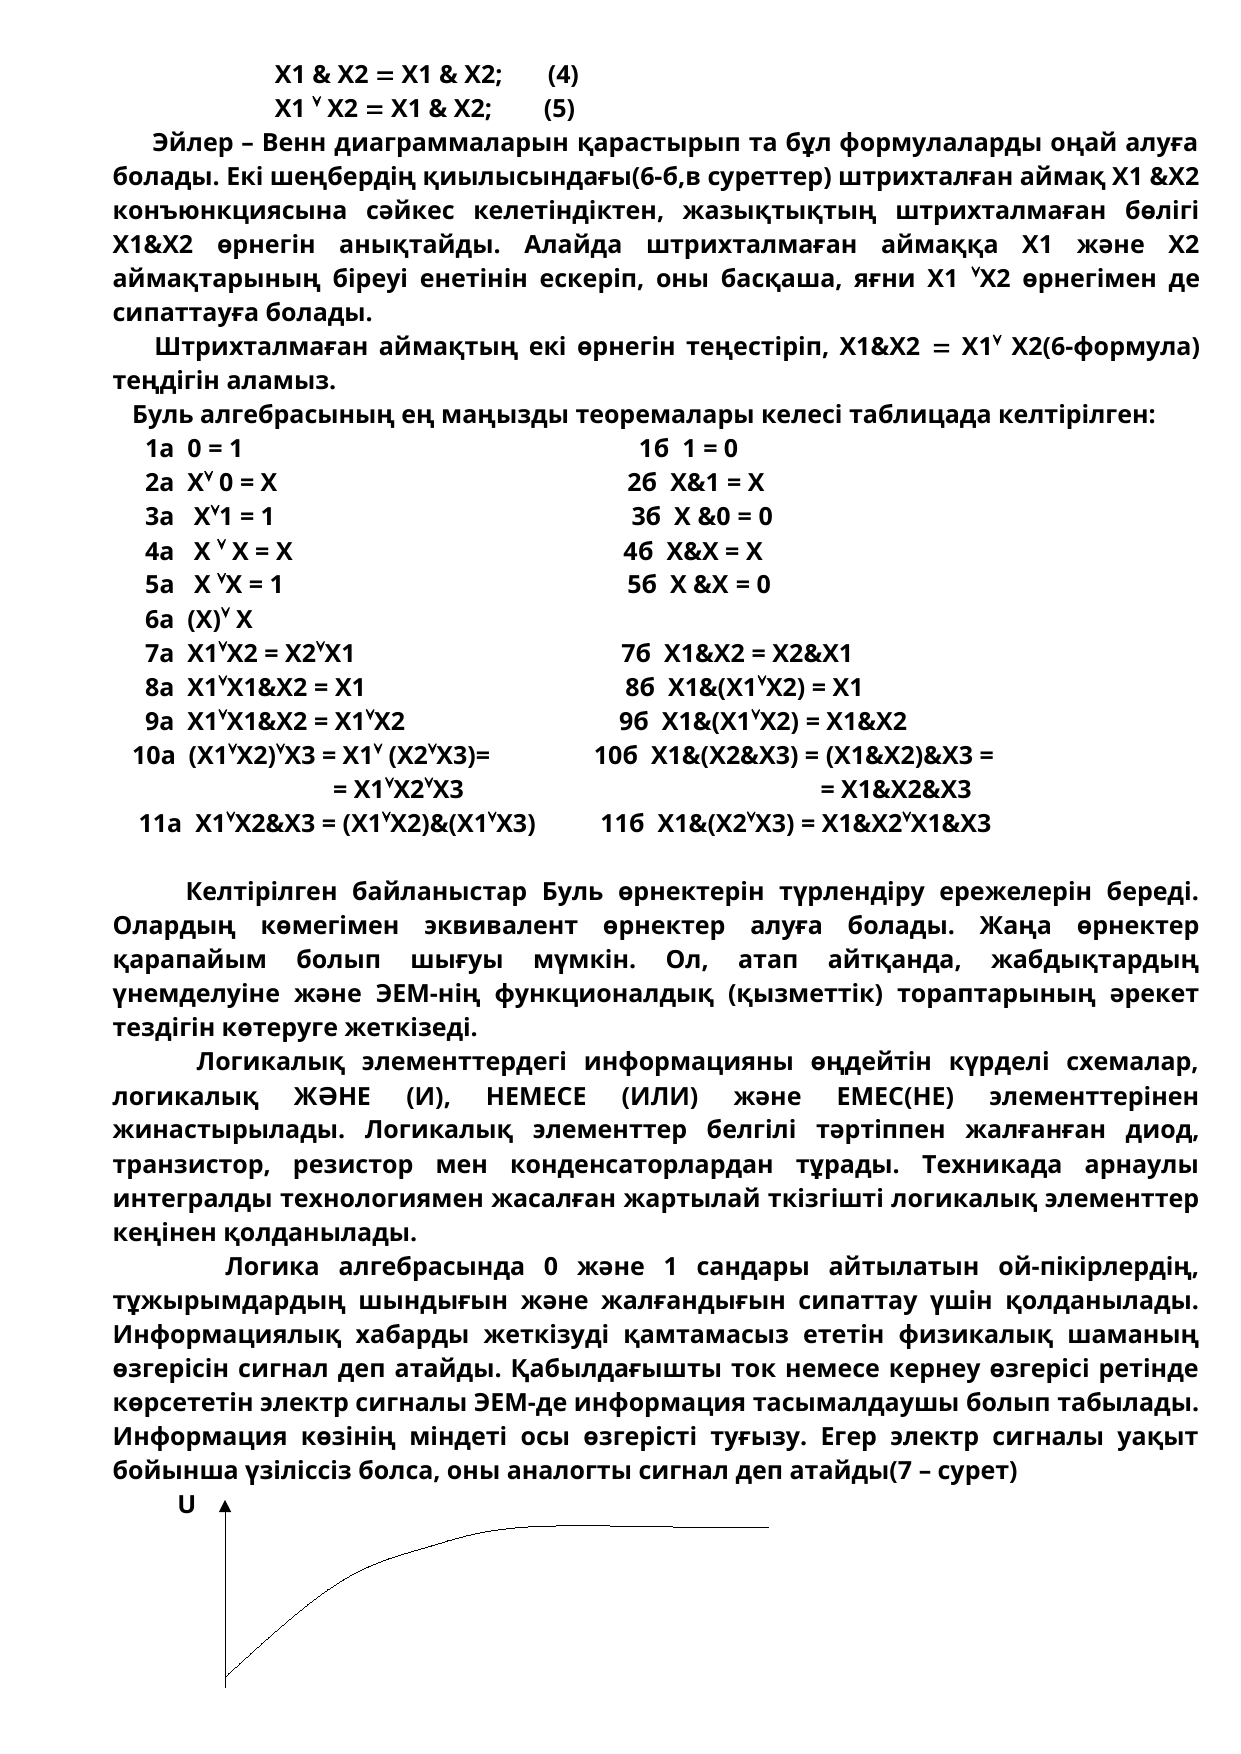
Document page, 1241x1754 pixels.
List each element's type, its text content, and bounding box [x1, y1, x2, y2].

text Штрихталмаған аймақтың екі өрнегін теңестіріп, Х1&Х2 Х1 Х2(6-формула) теңдігін аламыз. [112, 329, 1200, 397]
text Х1 Х2 Х1 & Х2; (5) [112, 90, 1200, 124]
text 5а Х Х = 1 5б Х &Х = 0 [112, 567, 1200, 601]
text 10а (Х1Х2)Х3 = Х1 (Х2Х3)= 10б Х1&(X2&X3) = (X1&X2)&X3 = [112, 737, 1200, 772]
text Эйлер – Венн диаграммаларын қарастырып та бұл формулаларды оңай алуға болады. Екі шеңбердің қиылысындағы(6-б,в суреттер) штрихталған аймақ Х1 &Х2 конъюнкциясына сәйкес келетіндіктен, жазықтықтың штрихталмаған бөлігі Х1&Х2 өрнегін анықтайды. Алайда штрихталмаған аймаққа Х1 және Х2 аймақтарының біреуі енетінін ескеріп, оны басқаша, яғни Х1 Х2 өрнегімен де сипаттауға болады. [112, 124, 1200, 329]
text = X1X2X3 = X1&X2&X3 [112, 772, 1200, 806]
text 6а (Х) Х [112, 601, 1200, 635]
text Логикалық элементтердегі информацияны өңдейтін күрделі схемалар, логикалық ЖӘНЕ (И), НЕМЕСЕ (ИЛИ) және ЕМЕС(НЕ) элементтерінен жинастырылады. Логикалық элементтер белгілі тәртіппен жалғанған диод, транзистор, резистор мен конденсаторлардан тұрады. Техникада арнаулы интегралды технологиямен жасалған жартылай ткізгішті логикалық элементтер кеңінен қолданылады. [112, 1044, 1200, 1248]
text 8а Х1Х1&Х2 = Х1 8б Х1&(Х1Х2) = Х1 [112, 669, 1200, 703]
text Логика алгебрасында 0 және 1 сандары айтылатын ой-пікірлердің, тұжырымдардың шындығын және жалғандығын сипаттау үшін қолданылады. Информациялық хабарды жеткізуді қамтамасыз ететін физикалық шаманың өзгерісін сигнал деп атайды. Қабылдағышты ток немесе кернеу өзгерісі ретінде көрсететін электр сигналы ЭЕМ-де информация тасымалдаушы болып табылады. Информация көзінің міндеті осы өзгерісті туғызу. Егер электр сигналы уақыт бойынша үзіліссіз болса, оны аналогты сигнал деп атайды(7 – сурет) [112, 1248, 1200, 1487]
text 7а Х1Х2 = Х2Х1 7б Х1&Х2 = Х2&Х1 [112, 635, 1200, 669]
text 1а 0 = 1 1б 1 = 0 [112, 431, 1200, 465]
text U [112, 1487, 1200, 1521]
text Буль алгебрасының ең маңызды теоремалары келесі таблицада келтірілген: [112, 397, 1200, 431]
text 11a X1X2&X3 = (X1X2)&(X1X3) 11б X1&(X2X3) = X1&X2X1&X3 [112, 806, 1200, 840]
text 3а Х1 = 1 3б Х &0 = 0 [112, 499, 1200, 533]
text Келтірілген байланыстар Буль өрнектерін түрлендіру ережелерін береді. Олардың көмегімен эквивалент өрнектер алуға болады. Жаңа өрнектер қарапайым болып шығуы мүмкін. Ол, атап айтқанда, жабдықтардың үнемделуіне және ЭЕМ-нің функционалдық (қызметтік) тораптарының әрекет тездігін көтеруге жеткізеді. [112, 874, 1200, 1044]
text Х1 & Х2 Х1 & Х2; (4) [112, 56, 1200, 90]
text 2а Х 0 = Х 2б Х&1 = Х [112, 465, 1200, 499]
text 9а Х1Х1&Х2 = Х1Х2 9б Х1&(Х1Х2) = Х1&Х2 [112, 703, 1200, 737]
text 4а Х Х = X 4б Х&Х = X [112, 533, 1200, 567]
